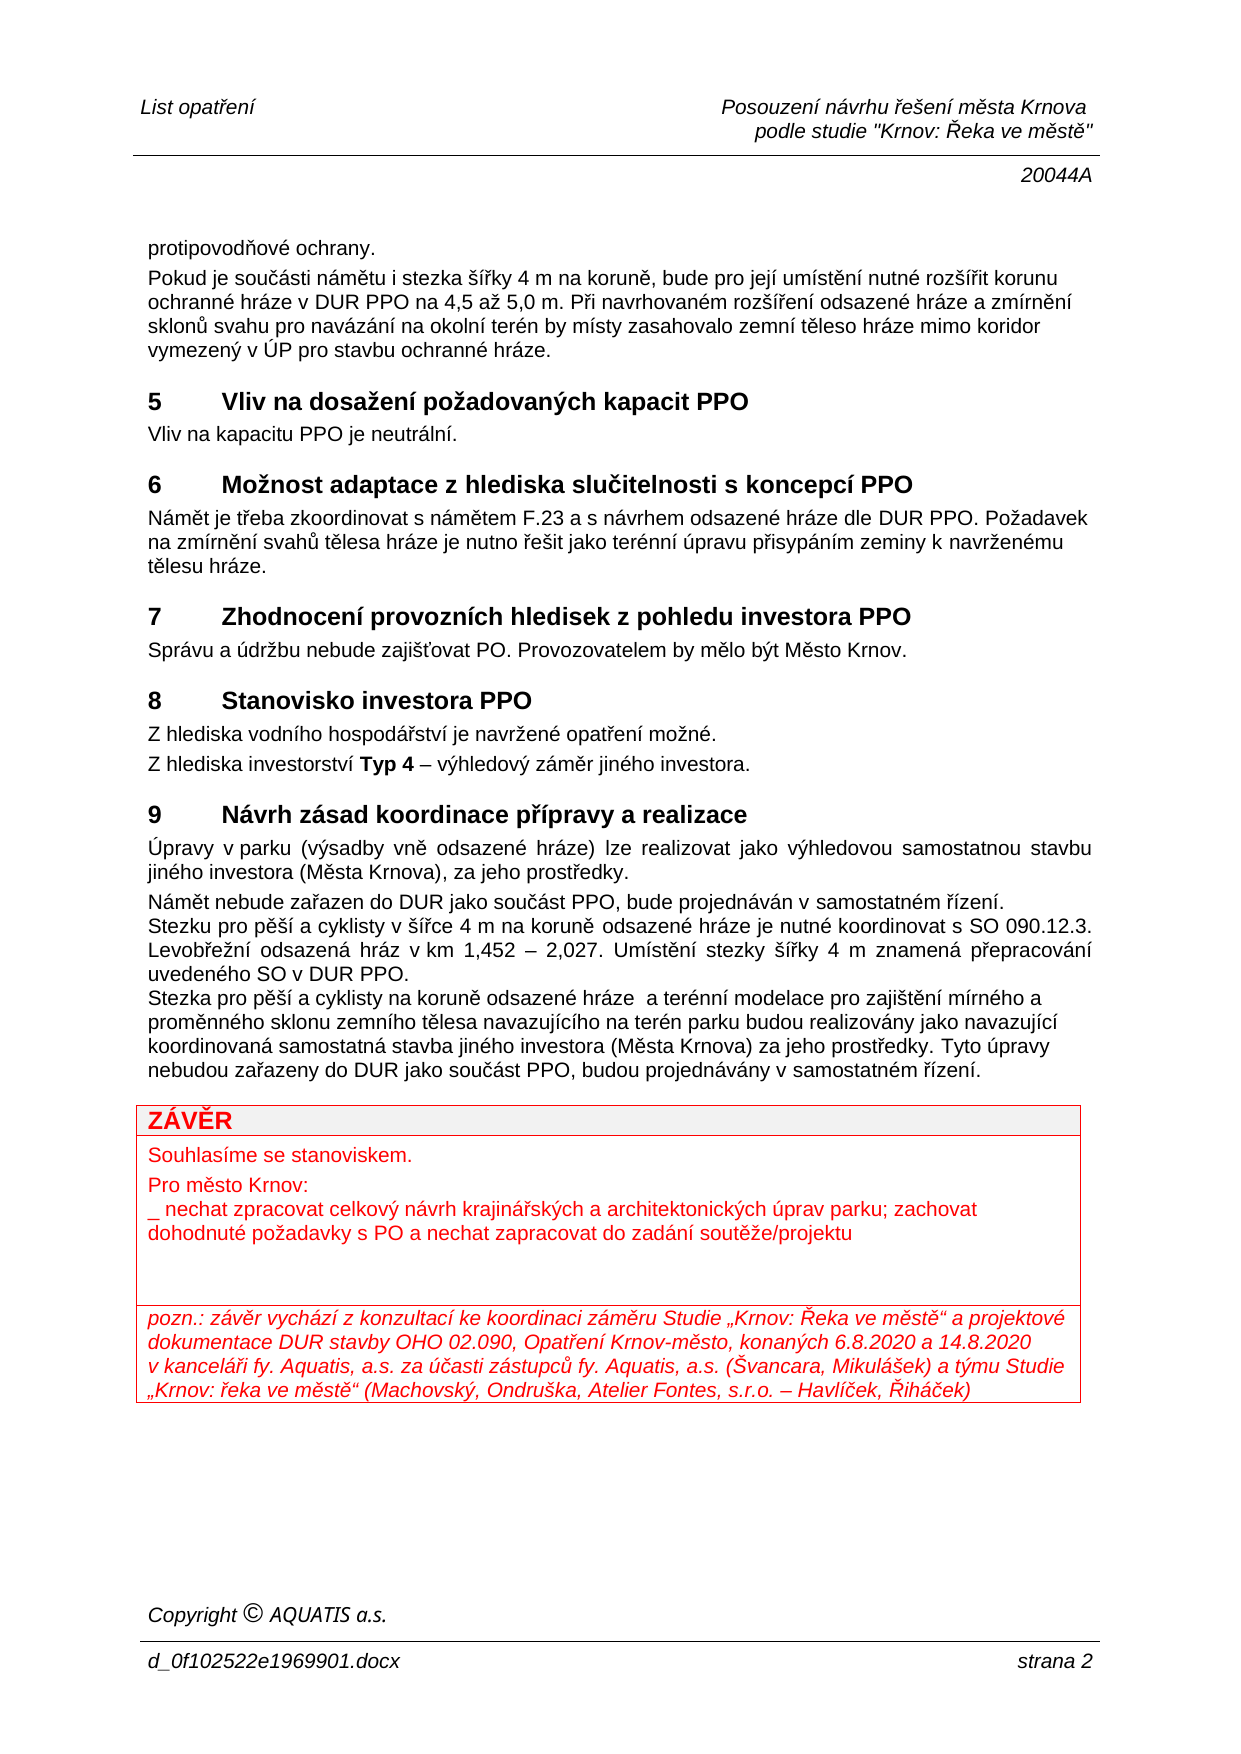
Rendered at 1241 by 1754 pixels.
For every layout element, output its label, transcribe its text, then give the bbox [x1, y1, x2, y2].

text Vliv na kapacitu PPO je neutrální. [148, 422, 1092, 446]
text 5 Vliv na dosažení požadovaných kapacit PPO [148, 387, 1092, 415]
text 8 Stanovisko investora PPO [148, 686, 1092, 715]
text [148, 236, 1092, 259]
text Správu a údržbu nebude zajišťovat PO. Provozovatelem by mělo být Město Krnov. [148, 637, 1092, 661]
text Pokud je součásti námětu i stezka šířky 4 m na koruně, bude pro její umístění nutné rozšířit korunu ochranné hráze v DUR PPO na 4,5 až 5,0 m. Při navrhovaném rozšíření odsazené hráze a zmírnění sklonů svahu pro navázání na okolní terén by místy zasahovalo zemní těleso hráze mimo koridor vymezený v ÚP pro stavbu ochranné hráze. [148, 266, 1092, 362]
text 7 Zhodnocení provozních hledisek z pohledu investora PPO [148, 602, 1092, 631]
text Stezku pro pěší a cyklisty v šířce 4 m na koruně odsazené hráze je nutné koordinovat s SO 090.12.3. Levobřežní odsazená hráz v km 1,452 – 2,027. Umístění stezky šířky 4 m znamená přepracování uvedeného SO v DUR PPO. [148, 914, 1092, 986]
table_cell Souhlasíme se stanoviskem. Pro město Krnov: _ nechat zpracovat celkový návrh krajinářských a architektonických úprav parku; zachovat dohodnuté požadavky s PO a nechat zapracovat do zadání soutěže/projektu [137, 1136, 1080, 1305]
text Z hlediska vodního hospodářství je navržené opatření možné. [148, 721, 1092, 745]
text Stezka pro pěší a cyklisty na koruně odsazené hráze a terénní modelace pro zajištění mírného a proměnného sklonu zemního tělesa navazujícího na terén parku budou realizovány jako navazující koordinovaná samostatná stavba jiného investora (Města Krnova) za jeho prostředky. Tyto úpravy nebudou zařazeny do DUR jako součást PPO, budou projednávány v samostatném řízení. [148, 986, 1092, 1081]
text Z hlediska investorství Typ 4 – výhledový záměr jiného investora. [148, 752, 1092, 776]
text Námět nebude zařazen do DUR jako součást PPO, bude projednáván v samostatném řízení. [148, 890, 1092, 914]
text 9 Návrh zásad koordinace přípravy a realizace [148, 801, 1092, 829]
text Námět je třeba zkoordinovat s námětem F.23 a s návrhem odsazené hráze dle DUR PPO. Požadavek na zmírnění svahů tělesa hráze je nutno řešit jako terénní úpravu přisypáním zeminy k navrženému tělesu hráze. [148, 506, 1092, 577]
table_cell pozn.: závěr vychází z konzultací ke koordinaci záměru Studie „Krnov: Řeka ve městě“ a projektové dokumentace DUR stavby OHO 02.090, Opatření Krnov-město, konaných 6.8.2020 a 14.8.2020 v kanceláři fy. Aquatis, a.s. za účasti zástupců fy. Aquatis, a.s. (Švancara, Mikulášek) a týmu Studie „Krnov: řeka ve městě“ (Machovský, Ondruška, Atelier Fontes, s.r.o. – Havlíček, Řiháček) [137, 1306, 1080, 1402]
text Úpravy v parku (výsadby vně odsazené hráze) lze realizovat jako výhledovou samostatnou stavbu jiného investora (Města Krnova), za jeho prostředky. [148, 836, 1092, 883]
table_header ZÁVĚR [137, 1106, 1080, 1135]
text 6 Možnost adaptace z hlediska slučitelnosti s koncepcí PPO [148, 471, 1092, 499]
